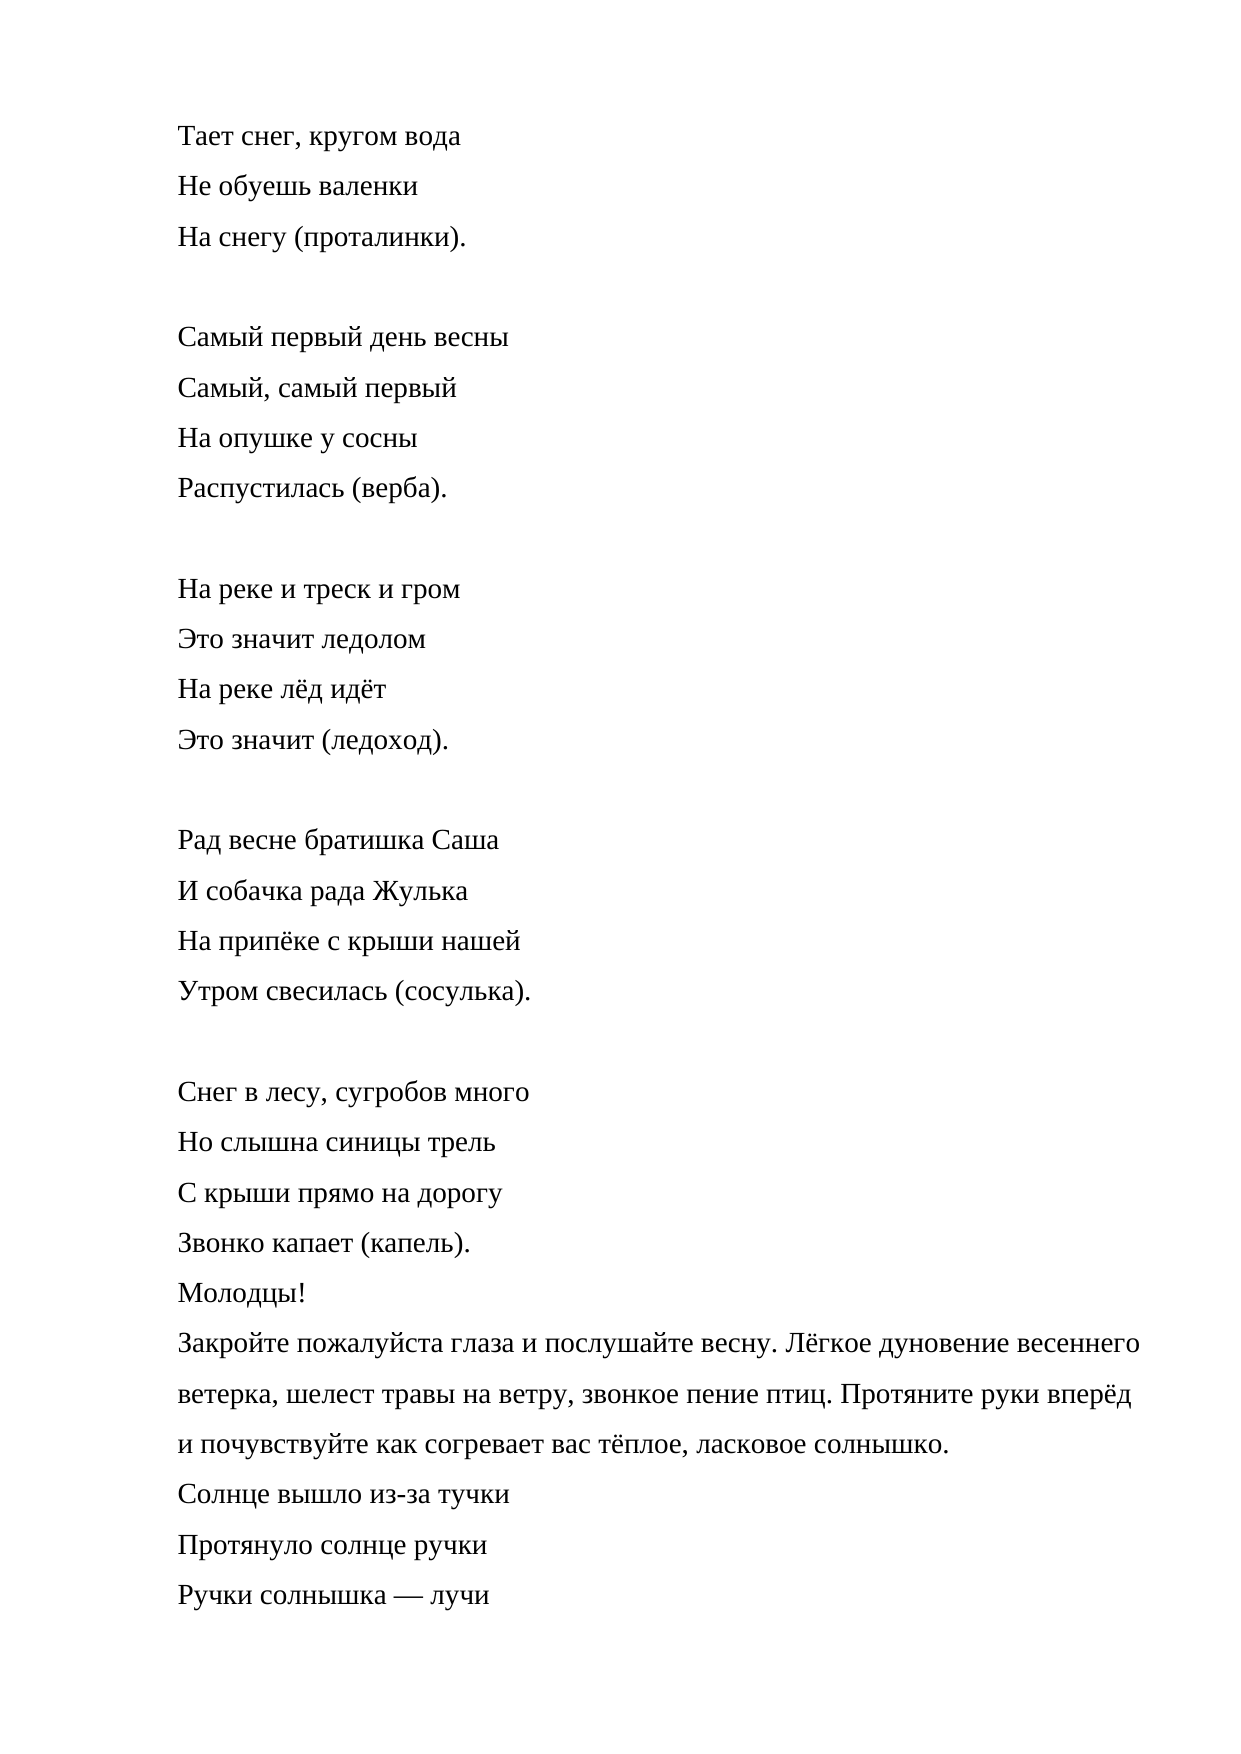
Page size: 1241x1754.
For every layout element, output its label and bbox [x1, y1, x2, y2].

text [177, 118, 1152, 1611]
